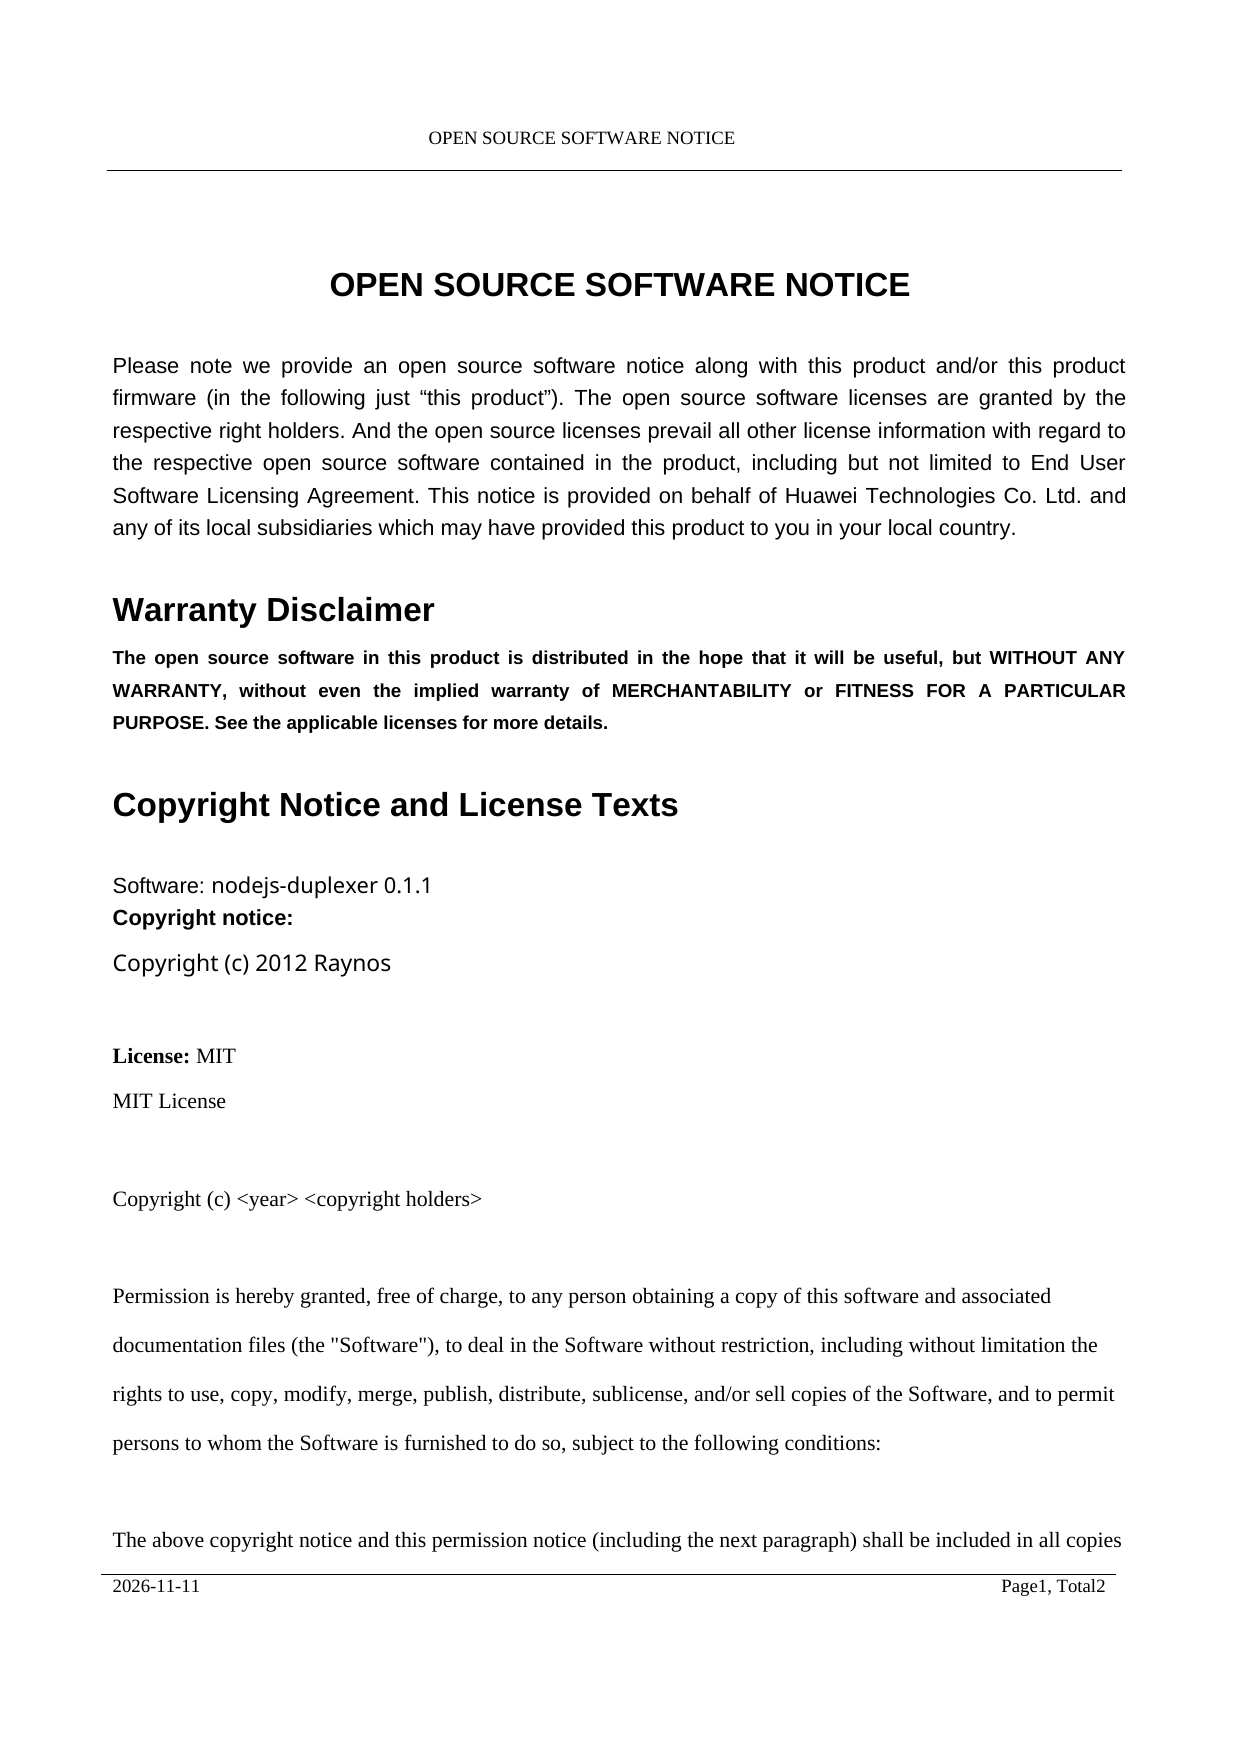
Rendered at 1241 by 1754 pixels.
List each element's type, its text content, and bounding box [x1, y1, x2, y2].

text Software: nodejs-duplexer 0.1.1 [112, 869, 1128, 901]
text License: MIT [112, 1040, 1128, 1072]
text Warranty Disclaimer [112, 576, 1128, 641]
text Copyright Notice and License Texts [112, 771, 1128, 836]
text Copyright notice: [112, 901, 1128, 934]
text OPEN SOURCE SOFTWARE NOTICE [112, 251, 1128, 316]
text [112, 1085, 1128, 1556]
text Copyright (c) 2012 Raynos [112, 947, 1128, 979]
text Please note we provide an open source software notice along with this product and/or this product firmware (in the following just “this product”). The open source software licenses are granted by the respective right holders. And the open source licenses prevail all other license information with regard to the respective open source software contained in the product, including but not limited to End User Software Licensing Agreement. This notice is provided on behalf of Huawei Technologies Co. Ltd. and any of its local subsidiaries which may have provided this product to you in your local country. [112, 349, 1128, 544]
text The open source software in this product is distributed in the hope that it will be useful, but WITHOUT ANY WARRANTY, without even the implied warranty of MERCHANTABILITY or FITNESS FOR A PARTICULAR PURPOSE. See the applicable licenses for more details. [112, 641, 1128, 739]
